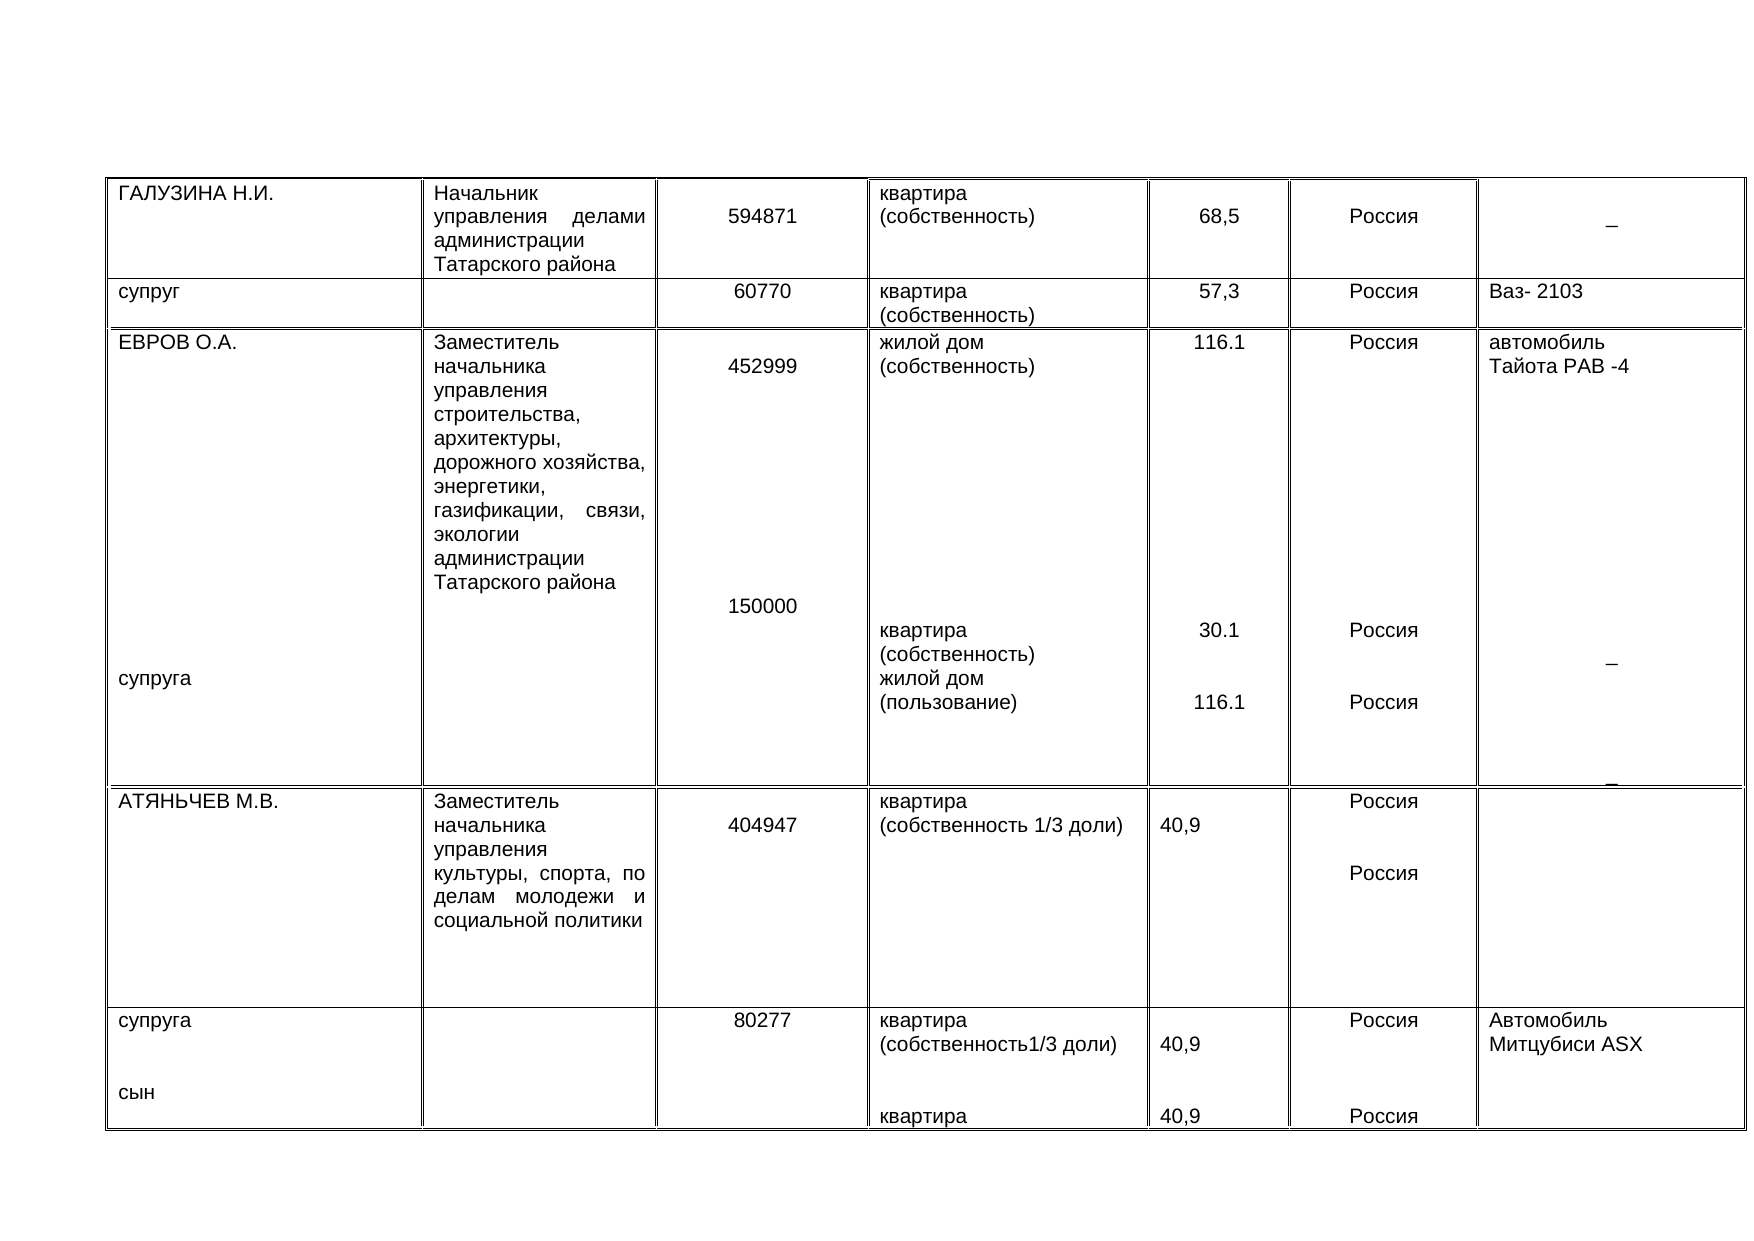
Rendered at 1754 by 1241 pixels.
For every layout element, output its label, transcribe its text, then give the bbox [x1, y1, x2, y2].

table_cell 116.1 30.1 116.1 [1150, 330, 1288, 785]
table_cell Ваз- 2103 [1479, 279, 1744, 327]
table_cell 57,3 [1150, 279, 1288, 327]
table_cell _ [1479, 178, 1744, 278]
table_cell Россия Россия Россия [1291, 330, 1476, 785]
table_cell 60770 [658, 279, 867, 327]
table_cell 452999 150000 [658, 330, 867, 785]
table_cell АТЯНЬЧЕВ М.В. [107, 785, 422, 1007]
table_cell 594871 [658, 179, 867, 278]
table_cell ГАЛУЗИНА Н.И. [108, 179, 421, 278]
table_cell Начальник управления делами администрации Татарского района [424, 179, 655, 278]
table_cell квартира (собственность) [870, 180, 1147, 278]
table_cell Заместитель начальника управления культуры, спорта, по делам молодежи и социальной политики [424, 789, 655, 1007]
table_cell квартира (собственность 1/3 доли) [870, 789, 1147, 1007]
table_cell 404947 [658, 789, 867, 1007]
table_cell [424, 279, 655, 327]
table_cell [1478, 785, 1745, 1007]
table_cell 40,9 [1150, 789, 1288, 1007]
table_cell Россия [1291, 180, 1476, 278]
table_cell жилой дом (собственность) квартира (собственность) жилой дом (пользование) [870, 330, 1147, 785]
table_cell супруг [108, 279, 421, 327]
table_cell супруга сын [108, 1008, 422, 1128]
table_cell [422, 1008, 657, 1128]
table_cell квартира (собственность) [870, 279, 1147, 327]
table_cell Россия Россия [1291, 789, 1476, 1007]
table_cell 40,9 40,9 [1149, 1008, 1290, 1128]
table_cell автомобиль Тайота РАВ -4 _ _ [1478, 327, 1745, 785]
table_cell 68,5 [1150, 180, 1288, 278]
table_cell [868, 1008, 1149, 1128]
table_cell Россия Россия [1290, 1008, 1478, 1128]
table_cell 80277 [657, 1008, 868, 1128]
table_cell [1478, 1008, 1744, 1128]
table_cell Заместитель начальника управления строительства, архитектуры, дорожного хозяйства, энергетики, газификации, связи, экологии администрации Татарского района [424, 330, 655, 785]
table_cell Россия [1291, 279, 1476, 327]
table_cell ЕВРОВ О.А. супруга [107, 327, 422, 785]
